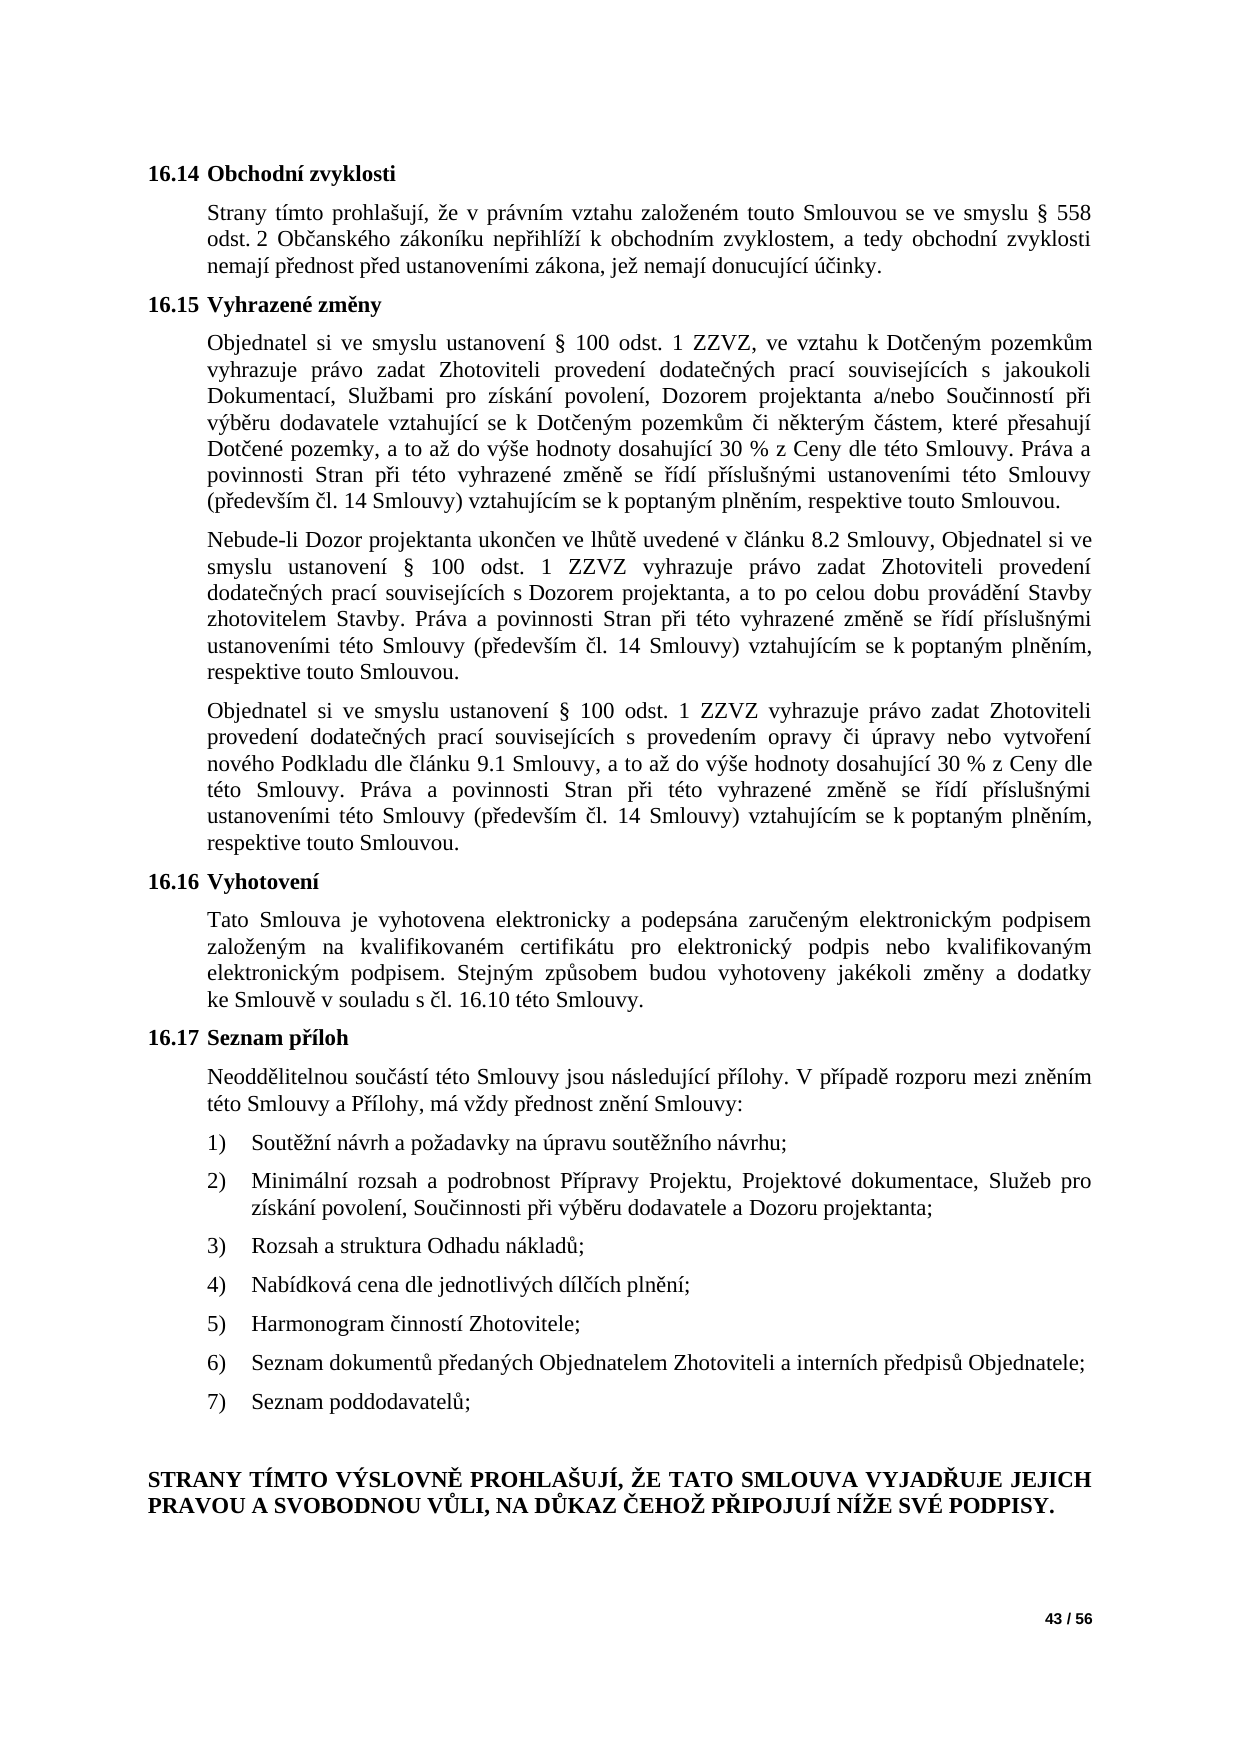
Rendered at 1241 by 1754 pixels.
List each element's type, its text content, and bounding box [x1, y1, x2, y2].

list Nabídková cena dle jednotlivých dílčích plnění; [207, 1271, 1092, 1298]
text Seznam příloh [148, 1024, 1092, 1051]
text Tato Smlouva je vyhotovena elektronicky a podepsána zaručeným elektronickým podpisem založeným na kvalifikovaném certifikátu pro elektronický podpis nebo kvalifikovaným elektronickým podpisem. Stejným způsobem budou vyhotoveny jakékoli změny a dodatky ke Smlouvě v souladu s čl. 15.10 této Smlouvy. [207, 907, 1092, 1012]
text STRANY TÍMTO VÝSLOVNĚ PROHLAŠUJÍ, ŽE TATO SMLOUVA VYJADŘUJE JEJICH PRAVOU A SVOBODNOU VŮLI, NA DŮKAZ ČEHOŽ PŘIPOJUJÍ NÍŽE SVÉ PODPISY. [148, 1466, 1092, 1518]
list Harmonogram činností Zhotovitele; [207, 1310, 1092, 1337]
text Objednatel si ve smyslu ustanovení § 100 odst. 1 ZZVZ vyhrazuje právo zadat Zhotoviteli provedení dodatečných prací souvisejících s provedením opravy či úpravy nebo vytvoření nového Podkladu dle článku 9.1 Smlouvy, a to až do výše hodnoty dosahující 30 % z Ceny dle této Smlouvy. Práva a povinnosti Stran při této vyhrazené změně se řídí příslušnými ustanoveními této Smlouvy (především čl. 14 Smlouvy) vztahujícím se k poptaným plněním, respektive touto Smlouvou. [207, 697, 1092, 855]
list Seznam dokumentů předaných Objednatelem Zhotoviteli a interních předpisů Objednatele; [207, 1349, 1092, 1376]
text Obchodní zvyklosti [148, 160, 1092, 187]
text Vyhrazené změny [148, 291, 1092, 317]
text Neoddělitelnou součástí této Smlouvy jsou následující přílohy. V případě rozporu mezi zněním této Smlouvy a Přílohy, má vždy přednost znění Smlouvy: [207, 1063, 1092, 1116]
list Minimální rozsah a podrobnost Přípravy Projektu, Projektové dokumentace, Služeb pro získání povolení, Součinnosti při výběru dodavatele a Dozoru projektanta; [207, 1167, 1092, 1220]
list Rozsah a struktura Odhadu nákladů; [207, 1233, 1092, 1259]
text Nebude-li Dozor projektanta ukončen ve lhůtě uvedené v článku 8.2 Smlouvy, Objednatel si ve smyslu ustanovení § 100 odst. 1 ZZVZ vyhrazuje právo zadat Zhotoviteli provedení dodatečných prací souvisejících s Dozorem projektanta, a to po celou dobu provádění Stavby zhotovitelem Stavby. Práva a povinnosti Stran při této vyhrazené změně se řídí příslušnými ustanoveními této Smlouvy (především čl. 14 Smlouvy) vztahujícím se k poptaným plněním, respektive touto Smlouvou. [207, 526, 1092, 684]
list Seznam poddodavatelů; [207, 1388, 1092, 1414]
text Objednatel si ve smyslu ustanovení § 100 odst. 1 ZZVZ, ve vztahu k Dotčeným pozemkům vyhrazuje právo zadat Zhotoviteli provedení dodatečných prací souvisejících s jakoukoli Dokumentací, Službami pro získání povolení, Dozorem projektanta a/nebo Součinností při výběru dodavatele vztahující se k Dotčeným pozemkům či některým částem, které přesahují Dotčené pozemky, a to až do výše hodnoty dosahující 30 % z Ceny dle této Smlouvy. Práva a povinnosti Stran při této vyhrazené změně se řídí příslušnými ustanoveními této Smlouvy (především čl. 14 Smlouvy) vztahujícím se k poptaným plněním, respektive touto Smlouvou. [207, 329, 1092, 514]
text Vyhotovení [148, 868, 1092, 894]
list Soutěžní návrh a požadavky na úpravu soutěžního návrhu; [207, 1128, 1092, 1155]
text Strany tímto prohlašují, že v právním vztahu založeném touto Smlouvou se ve smyslu § 558 odst. 2 Občanského zákoníku nepřihlíží k obchodním zvyklostem, a tedy obchodní zvyklosti nemají přednost před ustanoveními zákona, jež nemají donucující účinky. [207, 199, 1092, 278]
